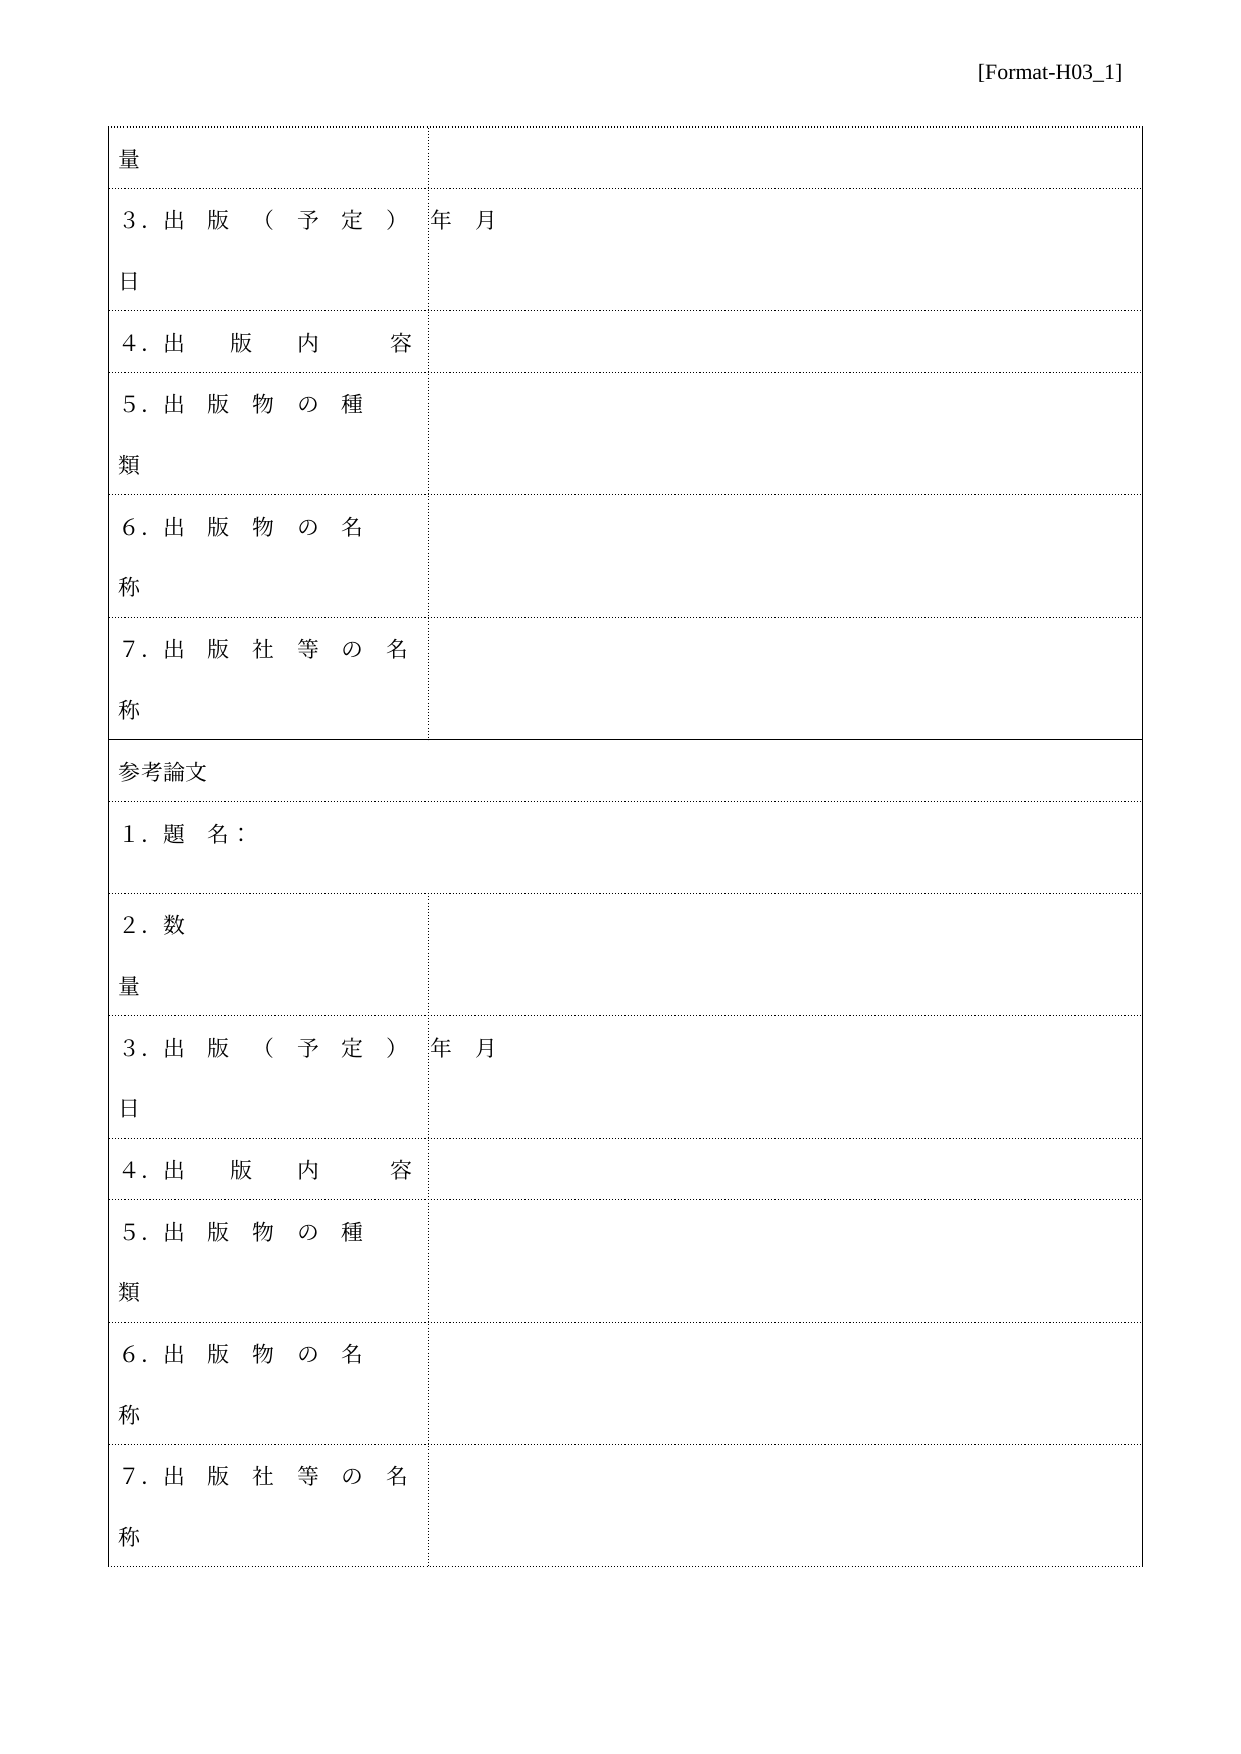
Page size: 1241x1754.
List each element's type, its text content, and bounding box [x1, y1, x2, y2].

table_cell [429, 617, 1142, 739]
table_cell [429, 1015, 1142, 1138]
table_cell ５．出版物の種類 [109, 1199, 429, 1322]
table_cell ７．出版社等の名称 [109, 1444, 429, 1566]
table_cell １．題 名： [109, 801, 1142, 893]
table_cell ６．出版物の名称 [109, 494, 429, 617]
table_cell ６．出版物の名称 [109, 1322, 429, 1444]
table_cell ４．出版内容 [109, 1138, 429, 1199]
table_cell [429, 372, 1142, 494]
table_cell ３．出版（予定）年月日 [109, 188, 429, 310]
table_cell ５．出版物の種類 [109, 372, 429, 494]
table_cell [429, 494, 1142, 617]
table_cell ４．出版内容 [109, 310, 429, 372]
table_cell [429, 310, 1142, 372]
table_cell ２．数量 [109, 126, 429, 188]
table_cell 参考論文 [109, 740, 1142, 801]
table_cell ３．出版（予定）年月日 [109, 1015, 429, 1138]
table_cell ２．数量 [109, 893, 429, 1015]
table_cell [429, 1199, 1142, 1322]
table_cell [429, 1138, 1142, 1199]
table_cell ７．出版社等の名称 [109, 617, 429, 739]
table_cell [429, 893, 1142, 1015]
table_cell [429, 188, 1142, 310]
table_cell [429, 1322, 1142, 1444]
table_cell [429, 126, 1142, 188]
table_cell [429, 1444, 1142, 1566]
